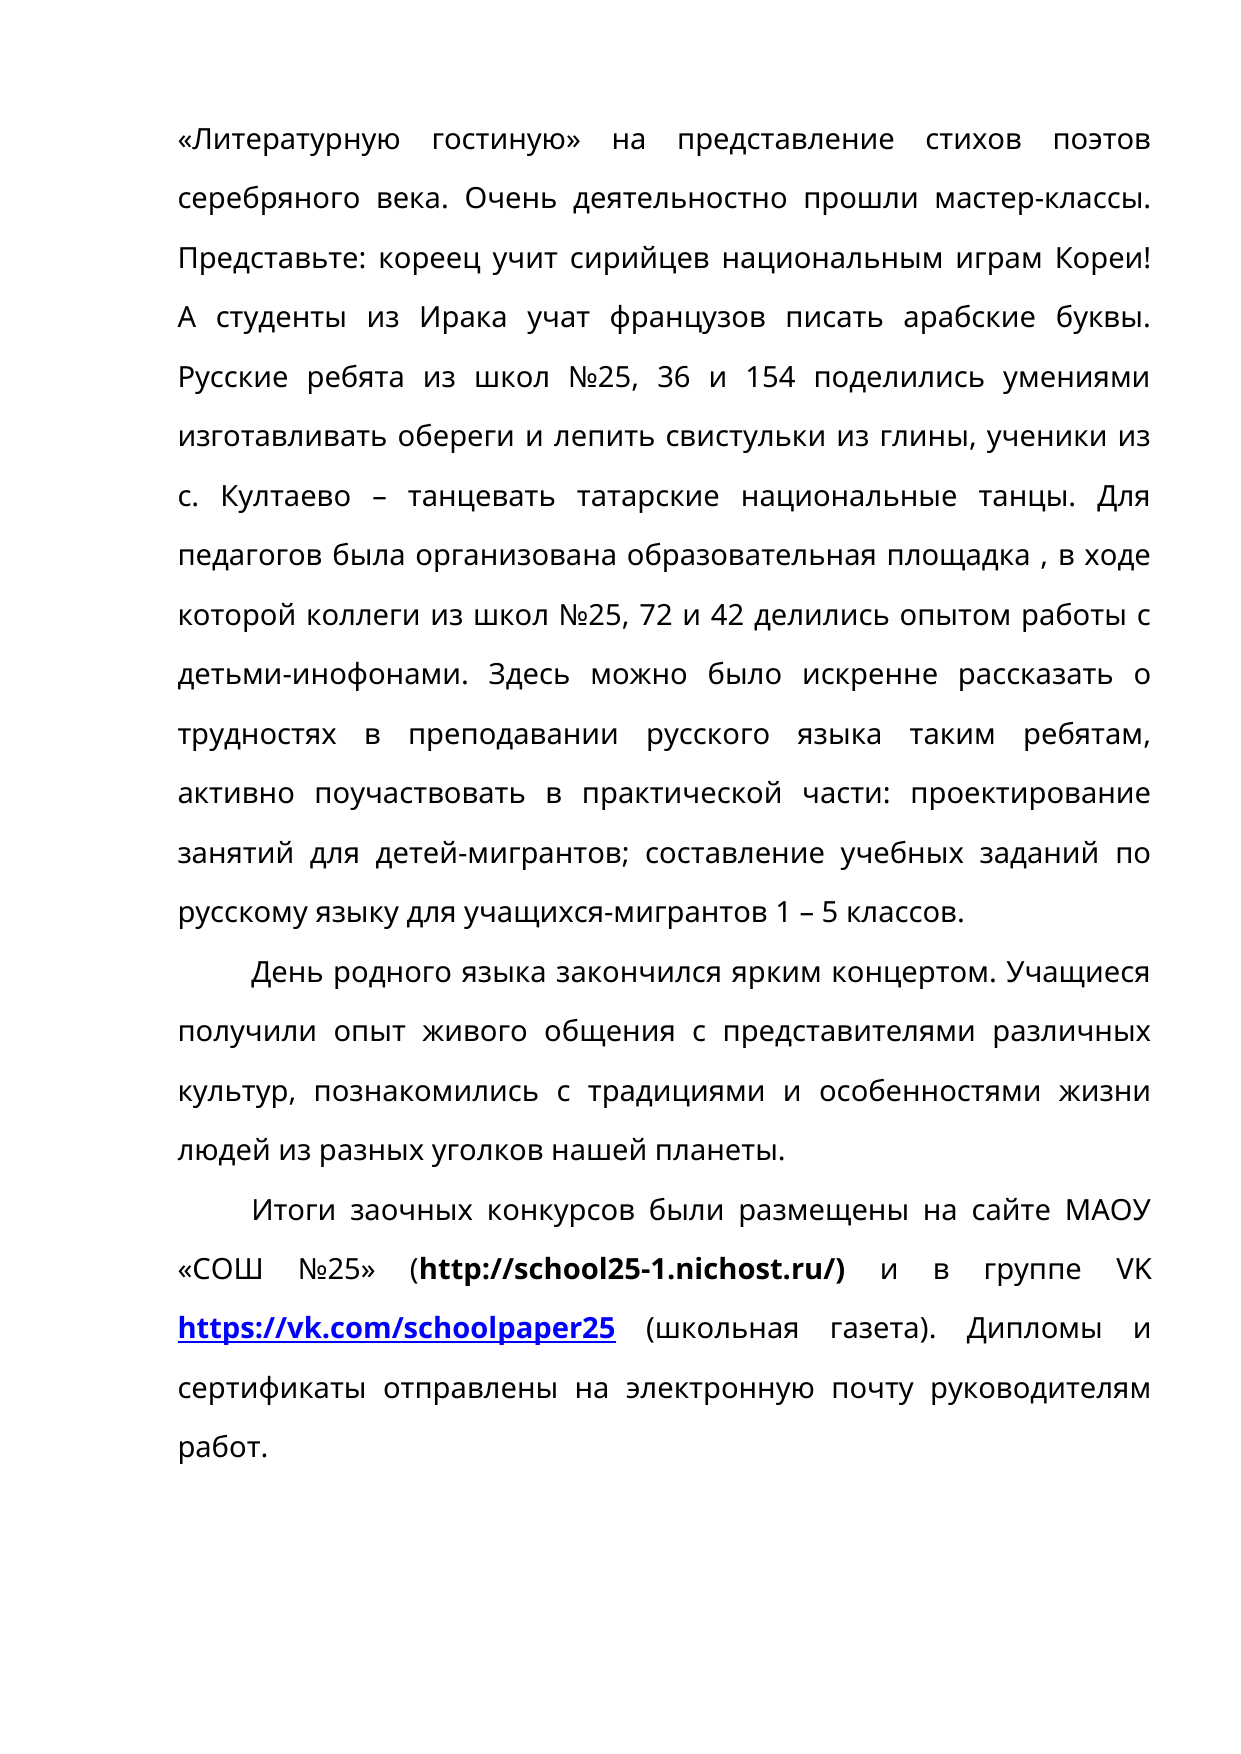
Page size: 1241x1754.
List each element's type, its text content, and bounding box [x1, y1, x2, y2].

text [177, 118, 1152, 931]
text Итоги заочных конкурсов были размещены на сайте МАОУ «СОШ №25» (http://school25-1.nichost.ru/) и в группе VK https://vk.com/schoolpaper25 (школьная газета). Дипломы и сертификаты отправлены на электронную почту руководителям работ. [177, 1189, 1152, 1466]
text День родного языка закончился ярким концертом. Учащиеся получили опыт живого общения с представителями различных культур, познакомились с традициями и особенностями жизни людей из разных уголков нашей планеты. [177, 951, 1152, 1169]
